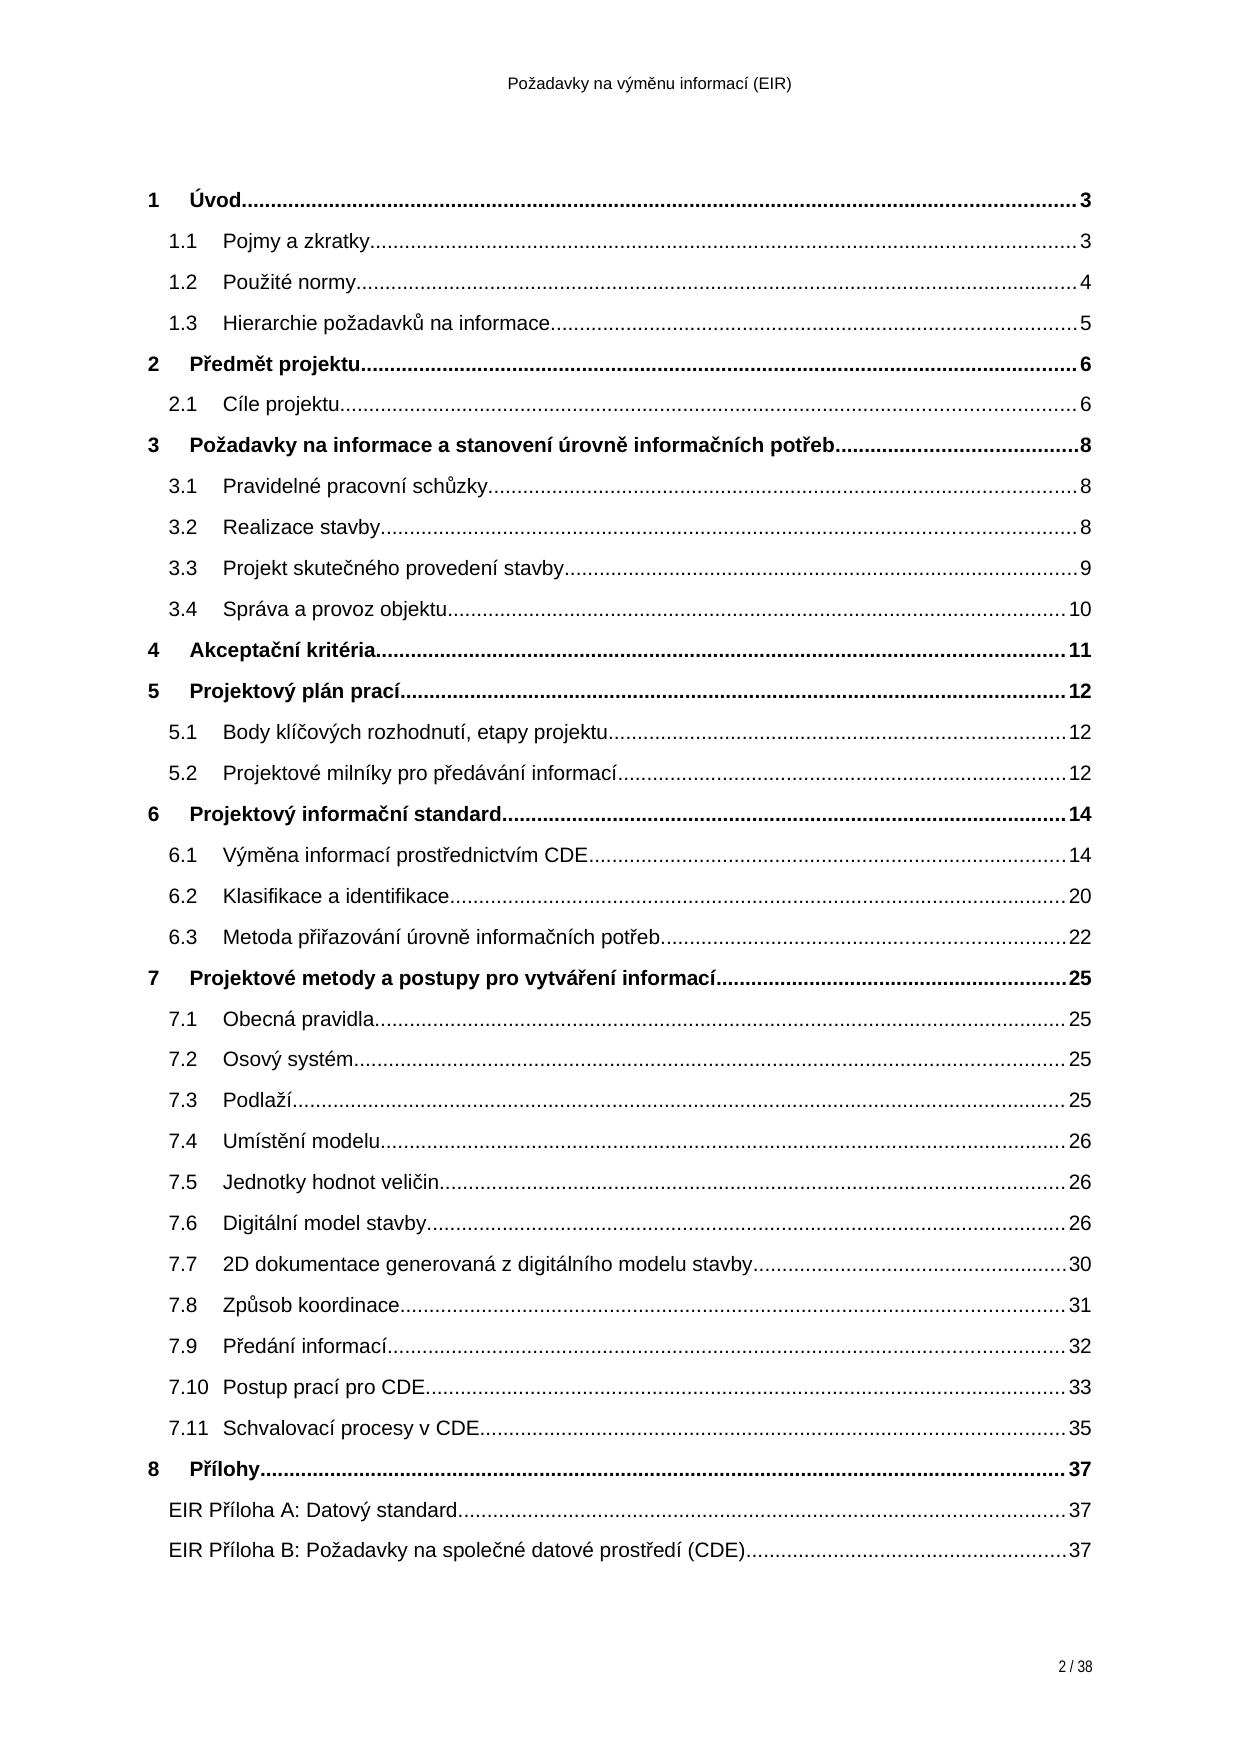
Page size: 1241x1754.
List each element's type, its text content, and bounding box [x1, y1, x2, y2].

text 7.11 Schvalovací procesy v CDE 35 [168, 1416, 1093, 1440]
text 3.3 Projekt skutečného provedení stavby 9 [168, 556, 1093, 580]
text 4 Akceptační kritéria 11 [148, 638, 1093, 662]
text 1.3 Hierarchie požadavků na informace 5 [168, 310, 1093, 334]
text 2.1 Cíle projektu 6 [168, 392, 1093, 416]
text 5.2 Projektové milníky pro předávání informací 12 [168, 761, 1093, 785]
text EIR Příloha B: Požadavky na společné datové prostředí (CDE) 37 [168, 1538, 1093, 1562]
text 3 Požadavky na informace a stanovení úrovně informačních potřeb 8 [148, 433, 1093, 457]
text 6 Projektový informační standard 14 [148, 802, 1093, 826]
text 3.4 Správa a provoz objektu 10 [168, 597, 1093, 621]
text 6.2 Klasifikace a identifikace 20 [168, 883, 1093, 907]
text 2 Předmět projektu 6 [148, 351, 1093, 375]
text 7.4 Umístění modelu 26 [168, 1129, 1093, 1153]
text 7.5 Jednotky hodnot veličin 26 [168, 1170, 1093, 1194]
text 6.1 Výměna informací prostřednictvím CDE 14 [168, 843, 1093, 867]
text 3.1 Pravidelné pracovní schůzky 8 [168, 474, 1093, 498]
text EIR Příloha A: Datový standard 37 [168, 1498, 1093, 1522]
text 7.6 Digitální model stavby 26 [168, 1211, 1093, 1235]
text 7.2 Osový systém 25 [168, 1047, 1093, 1071]
text 3.2 Realizace stavby 8 [168, 515, 1093, 539]
text 1 Úvod 3 [148, 188, 1093, 212]
text 6.3 Metoda přiřazování úrovně informačních potřeb 22 [168, 924, 1093, 948]
text 7.3 Podlaží 25 [168, 1088, 1093, 1112]
text 7 Projektové metody a postupy pro vytváření informací 25 [148, 965, 1093, 989]
text 7.10 Postup prací pro CDE 33 [168, 1375, 1093, 1399]
text 5.1 Body klíčových rozhodnutí, etapy projektu 12 [168, 720, 1093, 744]
text 8 Přílohy 37 [148, 1457, 1093, 1481]
text 1.1 Pojmy a zkratky 3 [168, 228, 1093, 252]
text 7.7 2D dokumentace generovaná z digitálního modelu stavby 30 [168, 1252, 1093, 1276]
text 1.2 Použité normy 4 [168, 269, 1093, 293]
text 5 Projektový plán prací 12 [148, 679, 1093, 703]
text 7.9 Předání informací 32 [168, 1334, 1093, 1358]
text 7.1 Obecná pravidla 25 [168, 1006, 1093, 1030]
text 7.8 Způsob koordinace 31 [168, 1293, 1093, 1317]
